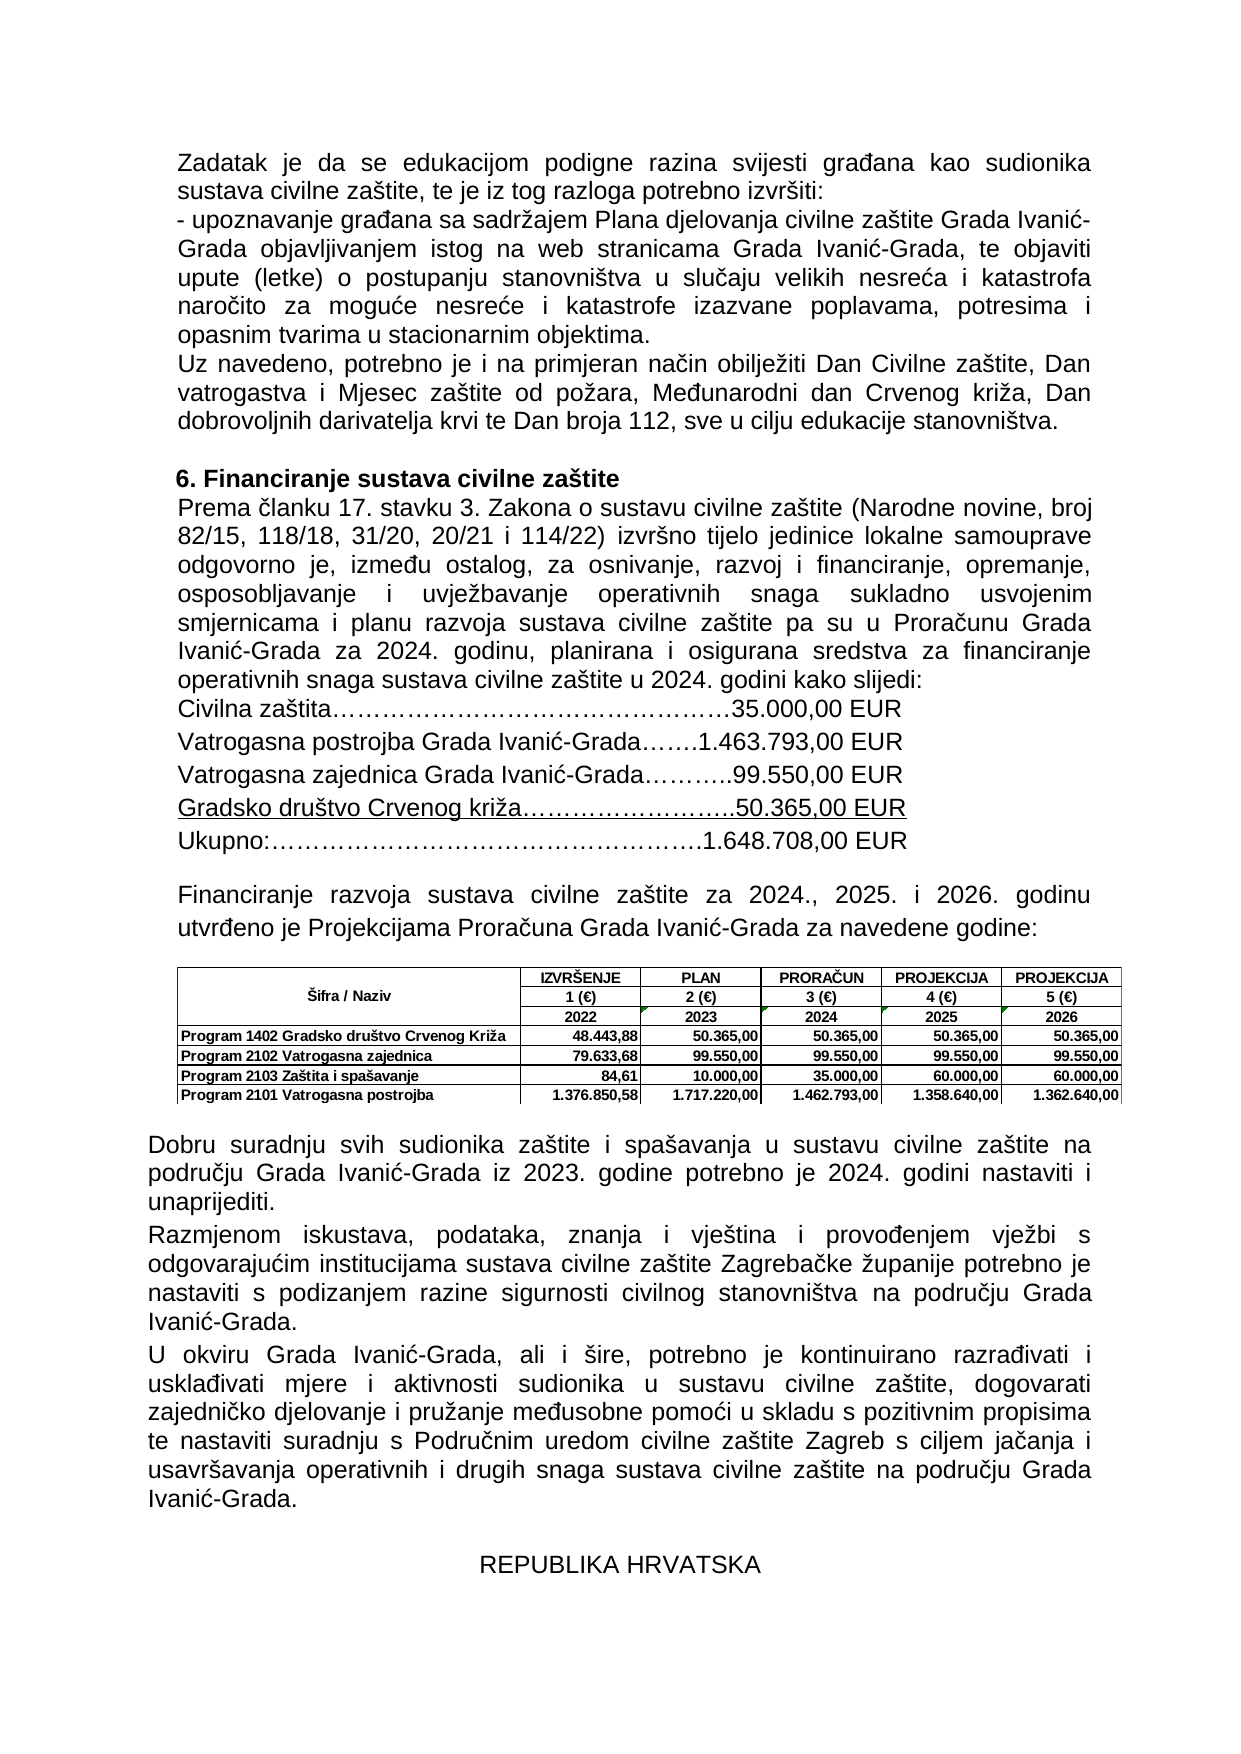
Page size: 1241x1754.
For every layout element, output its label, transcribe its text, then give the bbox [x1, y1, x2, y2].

text Civilna zaštita…………………………………………35.000,00 EUR [177, 694, 1093, 723]
text Uz navedeno, potrebno je i na primjeran način obilježiti Dan Civilne zaštite, Dan vatrogastva i Mjesec zaštite od požara, Međunarodni dan Crvenog križa, Dan dobrovoljnih darivatelja krvi te Dan broja 112, sve u cilju edukacije stanovništva. [177, 349, 1093, 435]
text U okviru Grada Ivanić-Grada, ali i šire, potrebno je kontinuirano razrađivati i usklađivati mjere i aktivnosti sudionika u sustavu civilne zaštite, dogovarati zajedničko djelovanje i pružanje međusobne pomoći u skladu s pozitivnim propisima te nastaviti suradnju s Područnim uredom civilne zaštite Zagreb s ciljem jačanja i usavršavanja operativnih i drugih snaga sustava civilne zaštite na području Grada Ivanić-Grada. [148, 1340, 1093, 1512]
text Gradsko društvo Crvenog križa……………………..50.365,00 EUR [177, 793, 1093, 822]
text 6. Financiranje sustava civilne zaštite [148, 464, 1093, 493]
text Dobru suradnju svih sudionika zaštite i spašavanja u sustavu civilne zaštite na području Grada Ivanić-Grada iz 2023. godine potrebno je 2024. godini nastaviti i unaprijediti. [148, 1130, 1093, 1216]
text Razmjenom iskustava, podataka, znanja i vještina i provođenjem vježbi s odgovarajućim institucijama sustava civilne zaštite Zagrebačke županije potrebno je nastaviti s podizanjem razine sigurnosti civilnog stanovništva na području Grada Ivanić-Grada. [148, 1220, 1093, 1335]
text Vatrogasna zajednica Grada Ivanić-Grada………..99.550,00 EUR [177, 760, 1093, 789]
text Financiranje razvoja sustava civilne zaštite za 2024., 2025. i 2026. godinu utvrđeno je Projekcijama Proračuna Grada Ivanić-Grada za navedene godine: [177, 880, 1093, 942]
text Vatrogasna postrojba Grada Ivanić-Grada…….1.463.793,00 EUR [177, 727, 1093, 756]
text - upoznavanje građana sa sadržajem Plana djelovanja civilne zaštite Grada Ivanić-Grada objavljivanjem istog na web stranicama Grada Ivanić-Grada, te objaviti upute (letke) o postupanju stanovništva u slučaju velikih nesreća i katastrofa naročito za moguće nesreće i katastrofe izazvane poplavama, potresima i opasnim tvarima u stacionarnim objektima. [169, 205, 1093, 349]
text Prema članku 17. stavku 3. Zakona o sustavu civilne zaštite (Narodne novine, broj 82/15, 118/18, 31/20, 20/21 i 114/22) izvršno tijelo jedinice lokalne samouprave odgovorno je, između ostalog, za osnivanje, razvoj i financiranje, opremanje, osposobljavanje i uvježbavanje operativnih snaga sukladno usvojenim smjernicama i planu razvoja sustava civilne zaštite pa su u Proračunu Grada Ivanić-Grada za 2024. godinu, planirana i osigurana sredstva za financiranje operativnih snaga sustava civilne zaštite u 2024. godini kako slijedi: [177, 493, 1093, 694]
text Zadatak je da se edukacijom podigne razina svijesti građana kao sudionika sustava civilne zaštite, te je iz tog razloga potrebno izvršiti: [177, 148, 1093, 205]
text Ukupno:…………………………………………….1.648.708,00 EUR [177, 826, 1093, 855]
text REPUBLIKA HRVATSKA [148, 1550, 1093, 1579]
